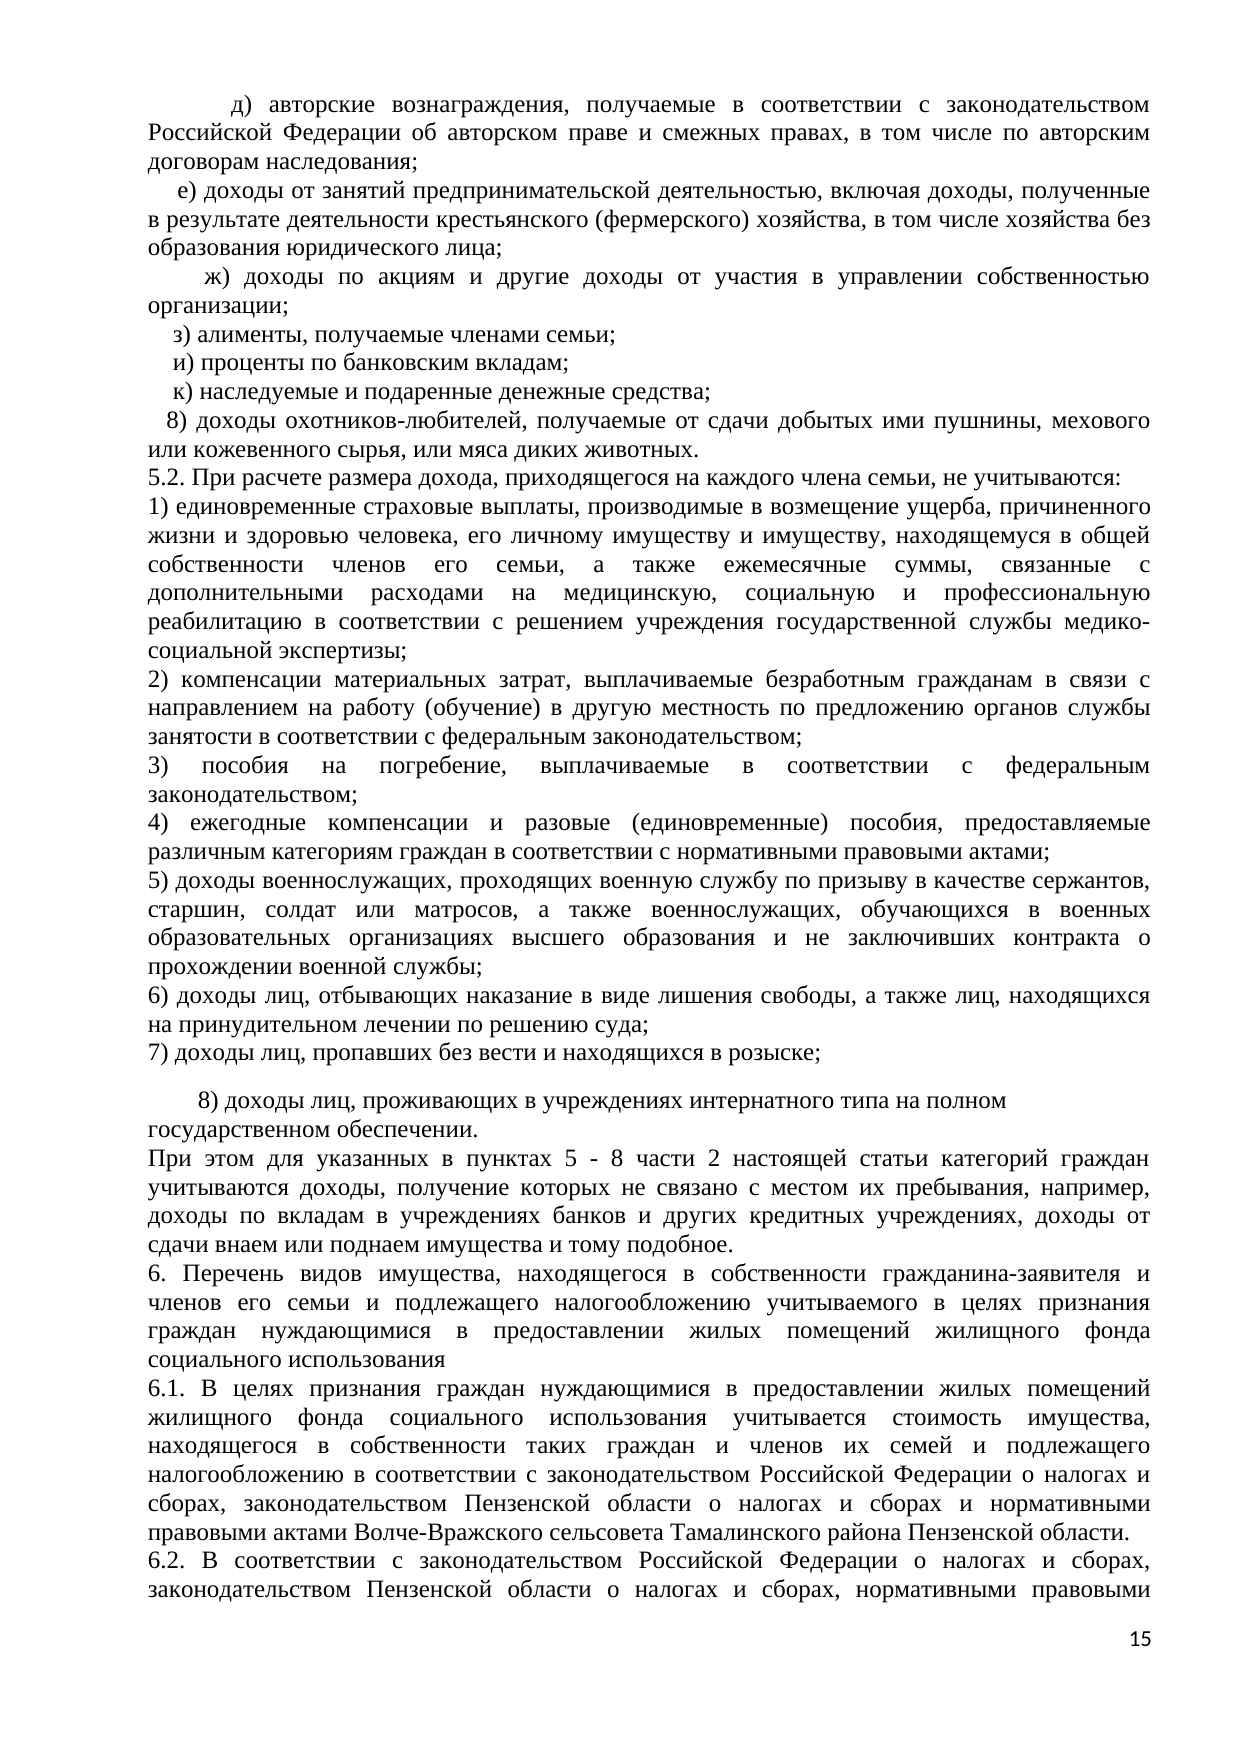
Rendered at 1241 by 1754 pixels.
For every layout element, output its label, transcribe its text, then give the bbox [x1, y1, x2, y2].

text государственном обеспечении. [148, 1114, 1152, 1143]
text 1) единовременные страховые выплаты, производимые в возмещение ущерба, причиненного жизни и здоровью человека, его личному имуществу и имуществу, находящемуся в общей собственности членов его семьи, а также ежемесячные суммы, связанные с дополнительными расходами на медицинскую, социальную и профессиональную реабилитацию в соответствии с решением учреждения государственной службы медико-социальной экспертизы; [148, 491, 1152, 664]
text з) алименты, получаемые членами семьи; [148, 319, 1152, 347]
text 5.2. При расчете размера дохода, приходящегося на каждого члена семьи, не учитываются: [148, 462, 1152, 491]
text 6. Перечень видов имущества, находящегося в собственности гражданина-заявителя и членов его семьи и подлежащего налогообложению учитываемого в целях признания граждан нуждающимися в предоставлении жилых помещений жилищного фонда социального использования [148, 1258, 1152, 1373]
text к) наследуемые и подаренные денежные средства; [148, 376, 1152, 405]
text и) проценты по банковским вкладам; [148, 347, 1152, 376]
text 7) доходы лиц, пропавших без вести и находящихся в розыске; [148, 1037, 1152, 1066]
text д) авторские вознаграждения, получаемые в соответствии с законодательством Российской Федерации об авторском праве и смежных правах, в том числе по авторским договорам наследования; [148, 89, 1152, 175]
text е) доходы от занятий предпринимательской деятельностью, включая доходы, полученные в результате деятельности крестьянского (фермерского) хозяйства, в том числе хозяйства без образования юридического лица; [148, 175, 1152, 261]
text 5) доходы военнослужащих, проходящих военную службу по призыву в качестве сержантов, старшин, солдат или матросов, а также военнослужащих, обучающихся в военных образовательных организациях высшего образования и не заключивших контракта о прохождении военной службы; [148, 865, 1152, 980]
text ж) доходы по акциям и другие доходы от участия в управлении собственностью организации; [148, 261, 1152, 319]
text 4) ежегодные компенсации и разовые (единовременные) пособия, предоставляемые различным категориям граждан в соответствии с нормативными правовыми актами; [148, 807, 1152, 865]
text 6) доходы лиц, отбывающих наказание в виде лишения свободы, а также лиц, находящихся на принудительном лечении по решению суда; [148, 980, 1152, 1037]
text 8) доходы охотников-любителей, получаемые от сдачи добытых ими пушнины, мехового или кожевенного сырья, или мяса диких животных. [148, 405, 1152, 462]
text 2) компенсации материальных затрат, выплачиваемые безработным гражданам в связи с направлением на работу (обучение) в другую местность по предложению органов службы занятости в соответствии с федеральным законодательством; [148, 664, 1152, 750]
text 3) пособия на погребение, выплачиваемые в соответствии с федеральным законодательством; [148, 750, 1152, 807]
text 6.1. В целях признания граждан нуждающимися в предоставлении жилых помещений жилищного фонда социального использования учитывается стоимость имущества, находящегося в собственности таких граждан и членов их семей и подлежащего налогообложению в соответствии с законодательством Российской Федерации о налогах и сборах, законодательством Пензенской области о налогах и сборах и нормативными правовыми актами Волче-Вражского сельсовета Тамалинского района Пензенской области. [148, 1373, 1152, 1545]
text При этом для указанных в пунктах 5 - 8 части 2 настоящей статьи категорий граждан учитываются доходы, получение которых не связано с местом их пребывания, например, доходы по вкладам в учреждениях банков и других кредитных учреждениях, доходы от сдачи внаем или поднаем имущества и тому подобное. [148, 1143, 1152, 1258]
text 8) доходы лиц, проживающих в учреждениях интернатного типа на полном [148, 1085, 1152, 1114]
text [148, 1545, 1152, 1603]
